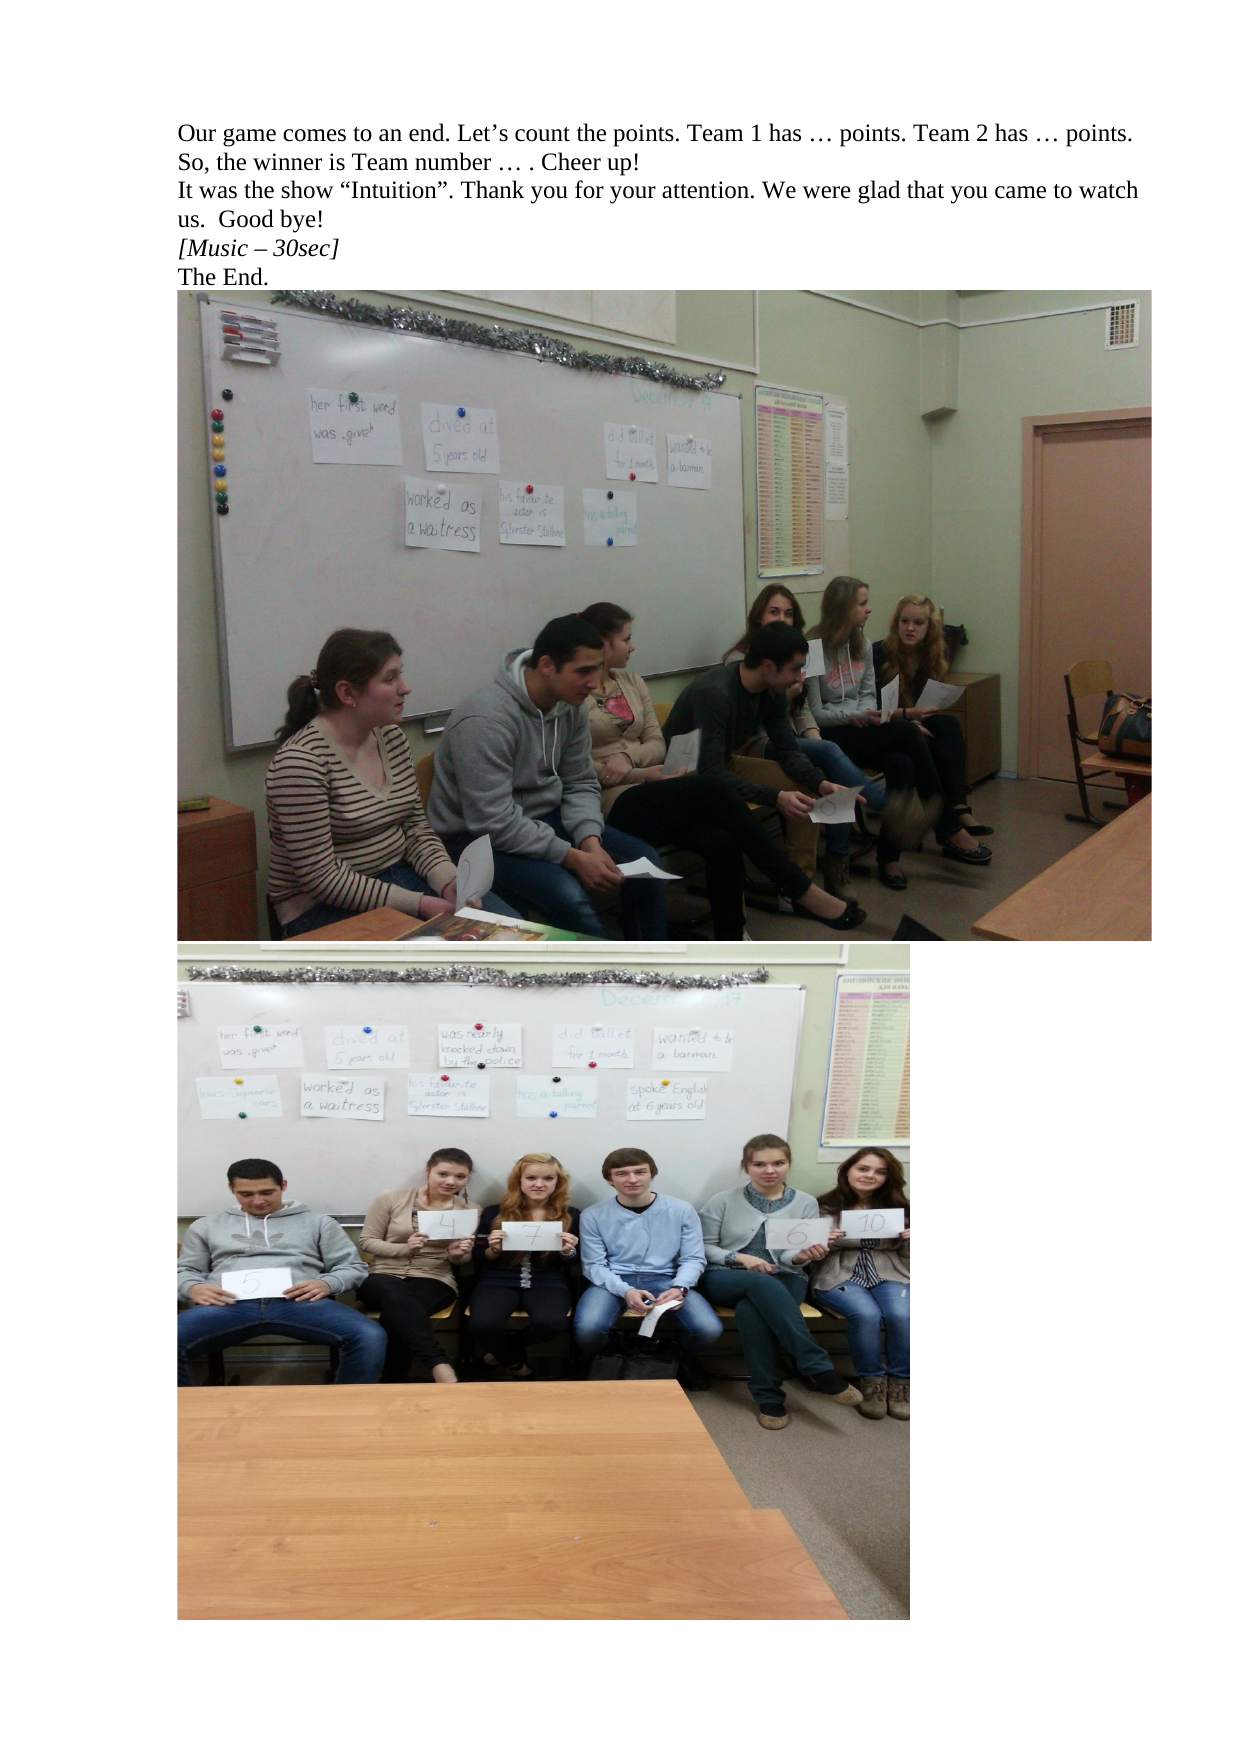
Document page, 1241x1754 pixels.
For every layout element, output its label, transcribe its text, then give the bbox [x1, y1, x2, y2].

picture [177, 290, 1152, 941]
text It was the show “Intuition”. Thank you for your attention. We were glad that you came to watch us. Good bye! [177, 176, 1152, 233]
text Our game comes to an end. Let’s count the points. Team 1 has … points. Team 2 has … points. So, the winner is Team number … . Cheer up! [177, 118, 1152, 176]
text [Music – 30sec] [177, 233, 1152, 262]
text The End. [177, 262, 1152, 290]
picture [177, 944, 910, 1620]
